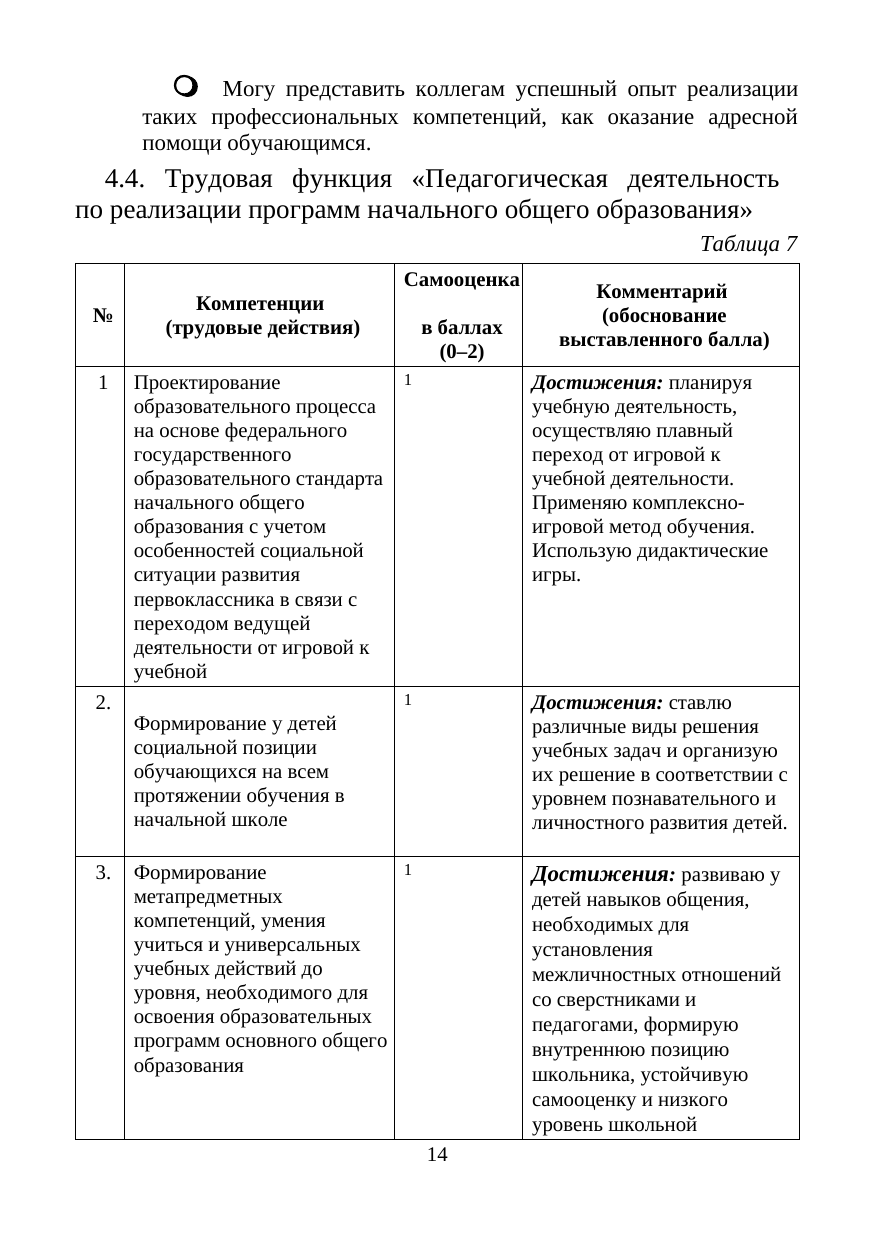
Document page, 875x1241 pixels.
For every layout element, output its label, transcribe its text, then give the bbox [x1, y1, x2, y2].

text Могу представить коллегам успешный опыт реализации таких профессиональных компетенций, как оказание адресной помощи обучающимся. [142, 75, 799, 155]
table_cell Формирование у детей социальной позиции обучающихся на всем протяжении обучения в начальной школе [125, 687, 394, 856]
table_cell 1 [395, 687, 522, 856]
table_header Самооценка в баллах (0–2) [395, 264, 522, 366]
table_cell 1 [76, 367, 124, 686]
table_cell 3. [76, 857, 124, 1139]
table_header № [76, 264, 124, 366]
table_cell Достижения: планируя учебную деятельность, осуществляю плавный переход от игровой к учебной деятельности. Применяю комплексно-игровой метод обучения. Использую дидактические игры. [523, 367, 799, 686]
table_cell 1 [395, 367, 522, 686]
table_header Комментарий (обоснование выставленного балла) [523, 264, 799, 366]
table_cell 2. [76, 687, 124, 856]
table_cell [523, 857, 799, 1139]
table_header Компетенции (трудовые действия) [125, 264, 394, 366]
table_cell 1 [395, 857, 522, 1139]
table_cell Достижения: ставлю различные виды решения учебных задач и организую их решение в соответствии с уровнем познавательного и личностного развития детей. [523, 687, 799, 856]
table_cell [125, 857, 394, 1139]
text Таблица 7 [75, 230, 799, 257]
table_cell Проектирование образовательного процесса на основе федерального государственного образовательного стандарта начального общего образования с учетом особенностей социальной ситуации развития первоклассника в связи с переходом ведущей деятельности от игровой к учебной [125, 367, 394, 686]
subtitle 4.4. Трудовая функция «Педагогическая деятельность по реализации программ начального общего образования» [75, 162, 799, 224]
